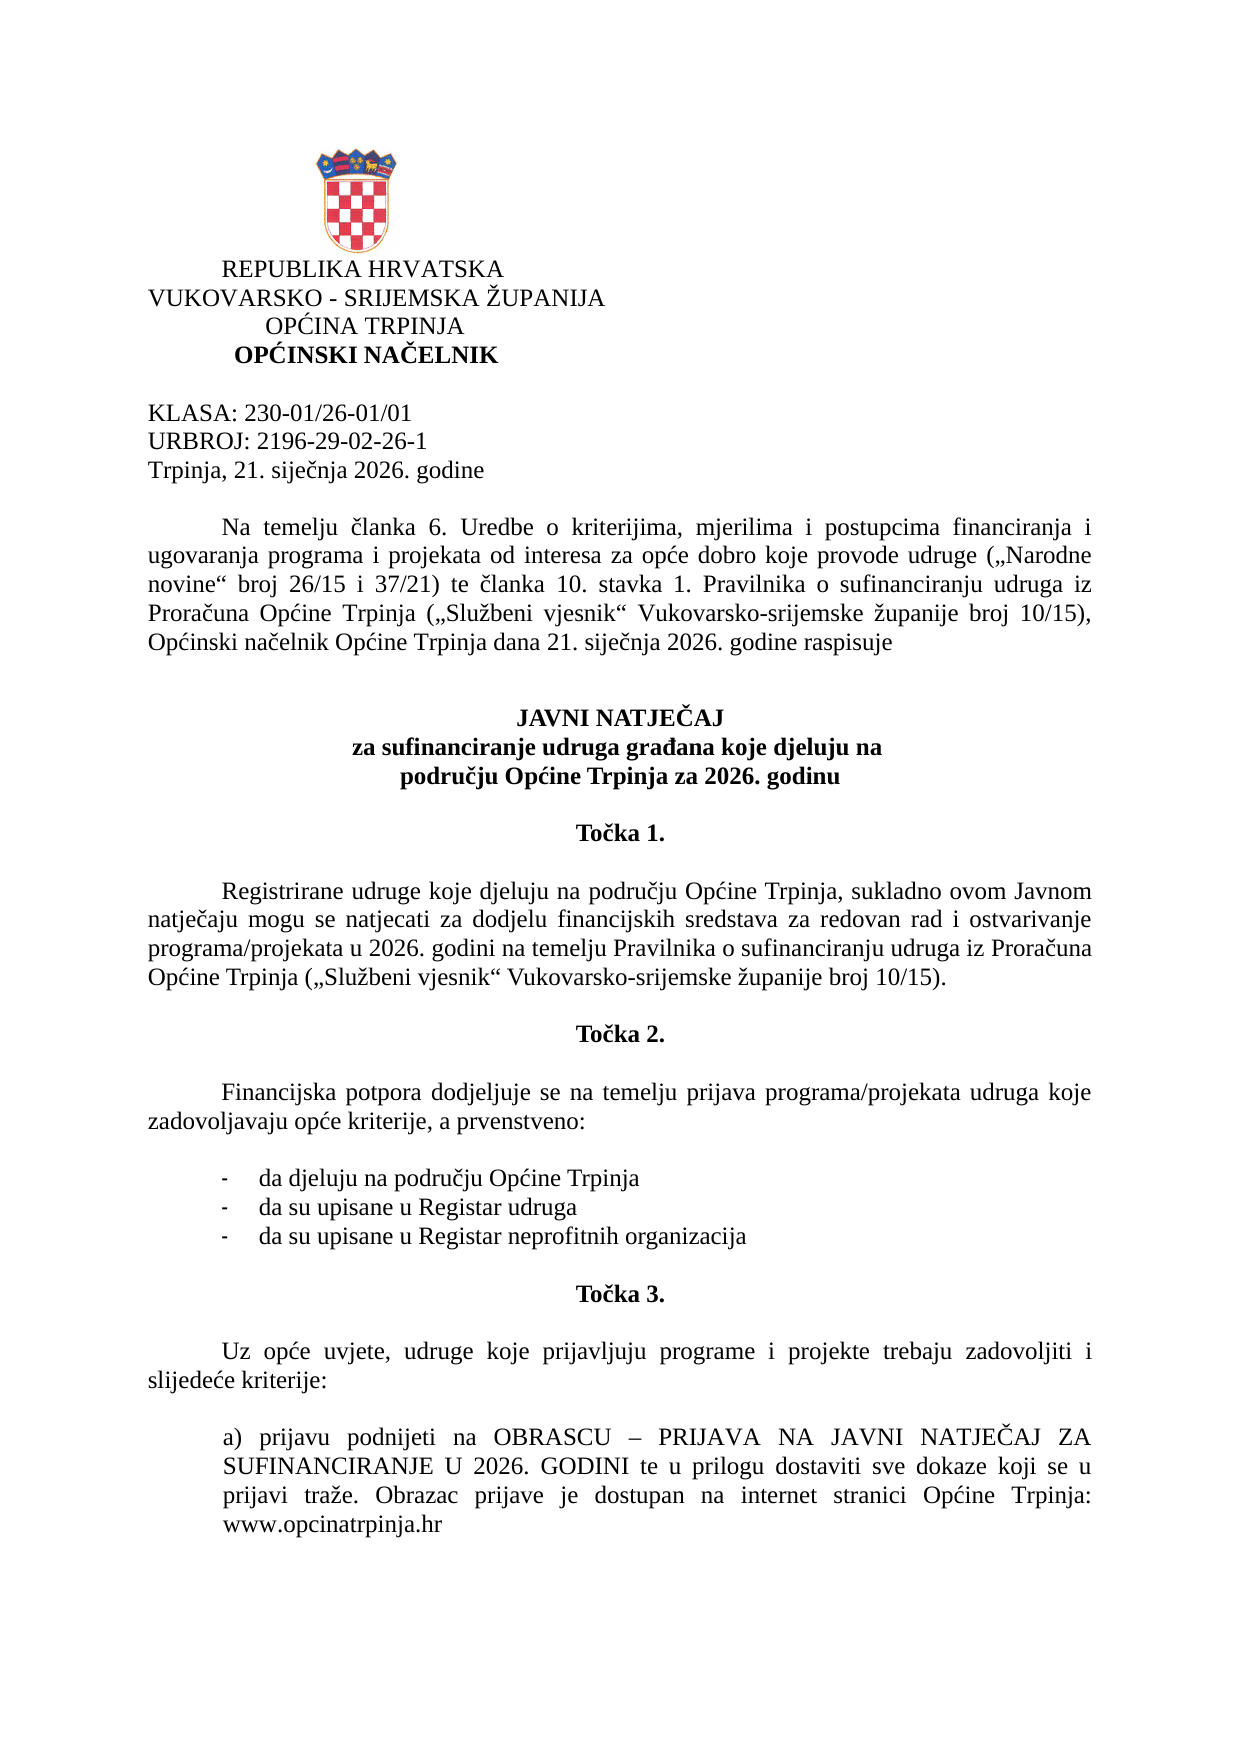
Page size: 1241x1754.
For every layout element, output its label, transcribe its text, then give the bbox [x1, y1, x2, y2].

text Financijska potpora dodjeljuje se na temelju prijava programa/projekata udruga koje zadovoljavaju opće kriterije, a prvenstveno: [148, 1077, 1093, 1134]
list da su upisane u Registar neprofitnih organizacija [221, 1221, 1093, 1250]
list da djeluju na području Općine Trpinja [221, 1163, 1093, 1192]
text Uz opće uvjete, udruge koje prijavljuju programe i projekte trebaju zadovoljiti i slijedeće kriterije: [148, 1336, 1093, 1394]
text a) prijavu podnijeti na OBRASCU – PRIJAVA NA JAVNI NATJEČAJ ZA SUFINANCIRANJE U 2026. GODINI te u prilogu dostaviti sve dokaze koji se u prijavi traže. Obrazac prijave je dostupan na internet stranici Općine Trpinja: www.opcinatrpinja.hr [223, 1422, 1093, 1537]
text REPUBLIKA HRVATSKA [148, 254, 1093, 283]
text OPĆINSKI NAČELNIK [148, 340, 1093, 369]
text URBROJ: 2196-29-02-26-1 [148, 426, 1093, 455]
text OPĆINA TRPINJA [148, 311, 1093, 340]
text za sufinanciranje udruga građana koje djeluju na području Općine Trpinja za 2026. godinu [148, 732, 1093, 789]
text Registrirane udruge koje djeluju na području Općine Trpinja, sukladno ovom Javnom natječaju mogu se natjecati za dodjelu financijskih sredstava za redovan rad i ostvarivanje programa/projekata u 2026. godini na temelju Pravilnika o sufinanciranju udruga iz Proračuna Općine Trpinja („Službeni vjesnik“ Vukovarsko-srijemske županije broj 10/15). [148, 876, 1093, 991]
text Točka 3. [148, 1279, 1093, 1307]
text KLASA: 230-01/26-01/01 [148, 398, 1093, 426]
text VUKOVARSKO - SRIJEMSKA ŽUPANIJA [148, 283, 1093, 311]
text JAVNI NATJEČAJ [148, 703, 1093, 732]
text Trpinja, 21. siječnja 2026. godine [148, 455, 1093, 484]
text Točka 1. [148, 818, 1093, 847]
list da su upisane u Registar udruga [221, 1192, 1093, 1221]
text Na temelju članka 6. Uredbe o kriterijima, mjerilima i postupcima financiranja i ugovaranja programa i projekata od interesa za opće dobro koje provode udruge („Narodne novine“ broj 26/15 i 37/21) te članka 10. stavka 1. Pravilnika o sufinanciranju udruga iz Proračuna Općine Trpinja („Službeni vjesnik“ Vukovarsko-srijemske županije broj 10/15), Općinski načelnik Općine Trpinja dana 21. siječnja 2026. godine raspisuje [148, 512, 1093, 656]
picture [315, 147, 398, 254]
text Točka 2. [148, 1019, 1093, 1048]
